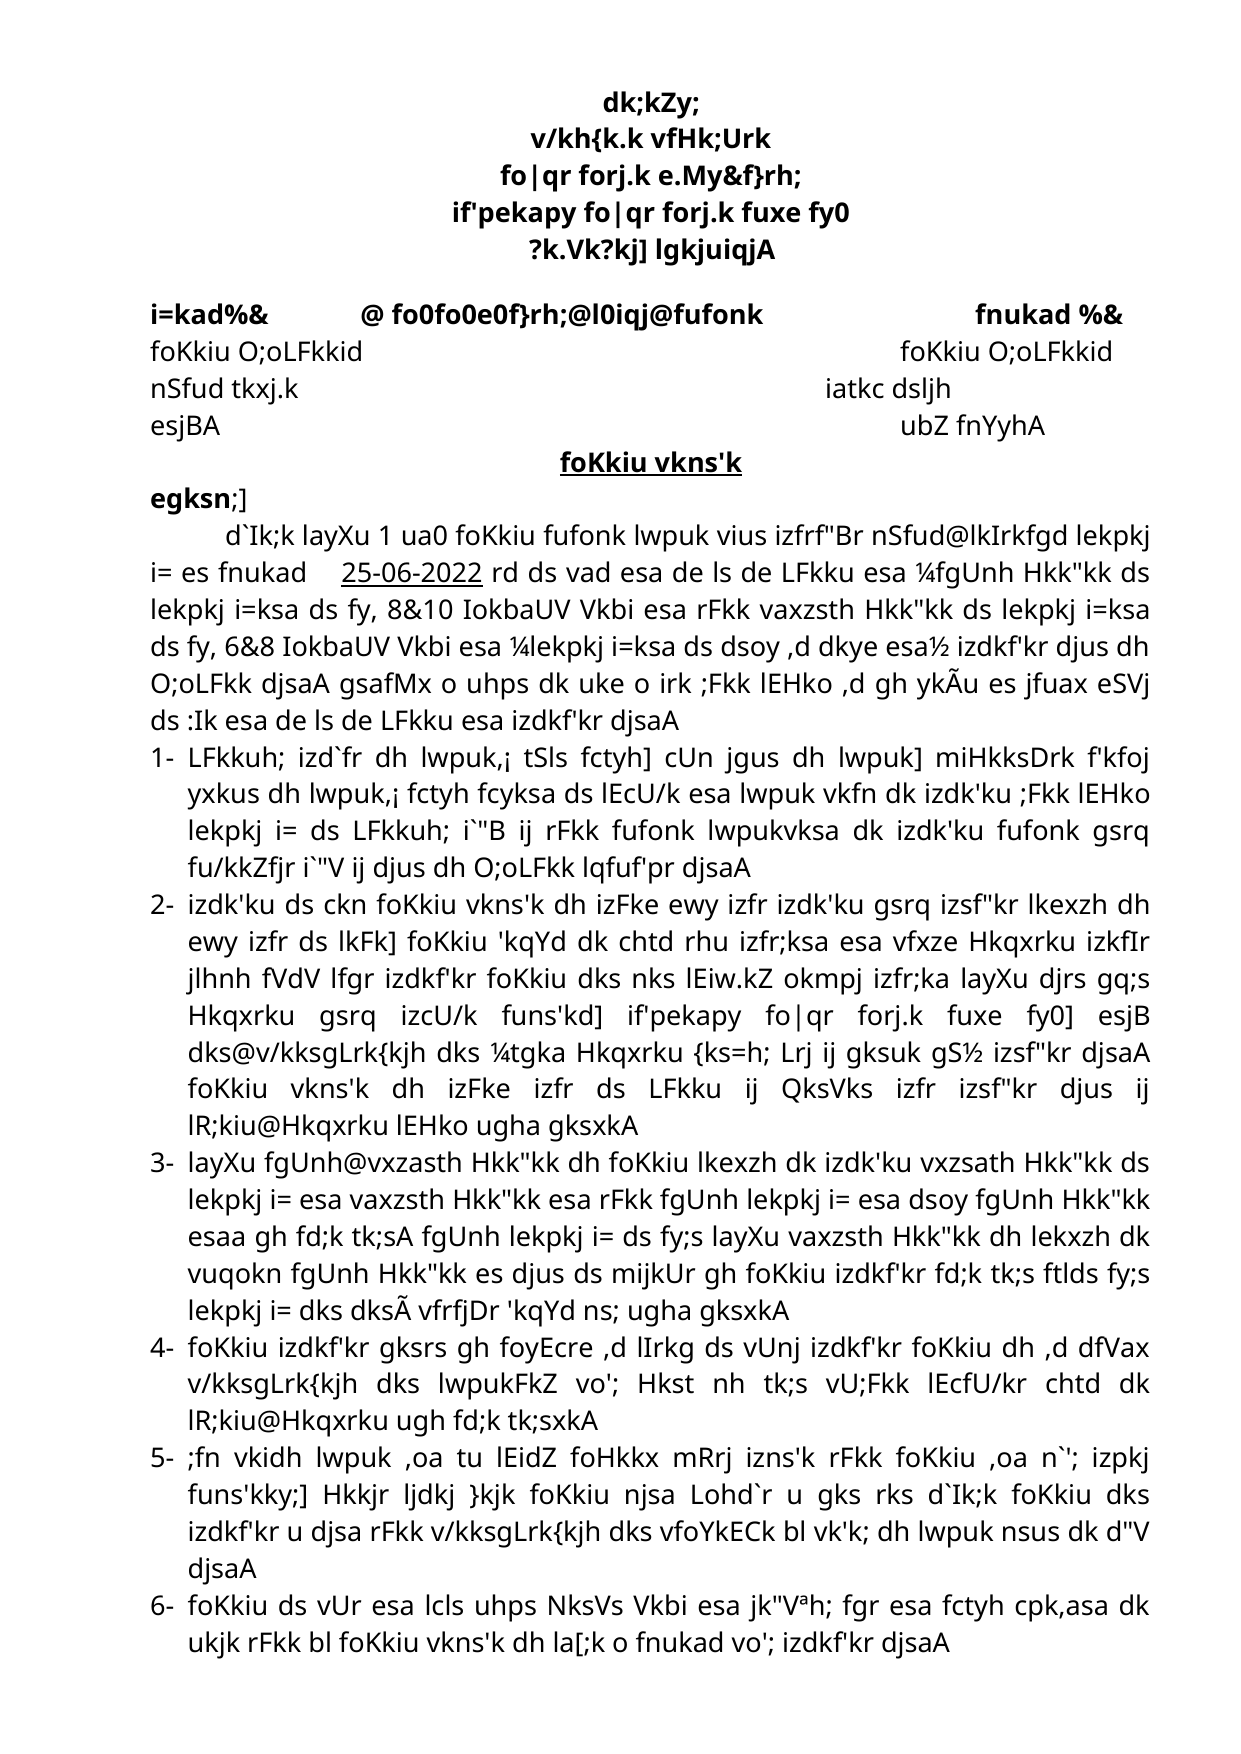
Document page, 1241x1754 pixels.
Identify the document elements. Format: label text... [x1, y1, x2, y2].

text foKkiu vkns'k [150, 443, 1152, 480]
text dk;kZy; [150, 83, 1152, 120]
text esjBA ubZ fnYyhA [150, 406, 1152, 443]
text ?k.Vk?kj] lgkjuiqjA [150, 231, 1152, 267]
text if'pekapy fo|qr forj.k fuxe fy0 [150, 194, 1152, 231]
text v/kh{k.k vfHk;Urk [150, 120, 1152, 157]
text i=kad%& @ fo0fo0e0f}rh;@l0iqj@fufonk fnukad %& [150, 296, 1152, 332]
list izdk'ku ds ckn foKkiu vkns'k dh izFke ewy izfr izdk'ku gsrq izsf"kr lkexzh dh ewy izfr ds lkFk] foKkiu 'kqYd dk chtd rhu izfr;ksa esa vfxze Hkqxrku izkfIr jlhnh fVdV lfgr izdkf'kr foKkiu dks nks lEiw.kZ okmpj izfr;ka layXu djrs gq;s Hkqxrku gsrq izcU/k funs'kd] if'pekapy fo|qr forj.k fuxe fy0] esjB dks@v/kksgLrk{kjh dks ¼tgka Hkqxrku {ks=h; Lrj ij gksuk gS½ izsf"kr djsaA foKkiu vkns'k dh izFke izfr ds LFkku ij QksVks izfr izsf"kr djus ij lR;kiu@Hkqxrku lEHko ugha gksxkA [150, 886, 1152, 1144]
list layXu fgUnh@vxzasth Hkk"kk dh foKkiu lkexzh dk izdk'ku vxzsath Hkk"kk ds lekpkj i= esa vaxzsth Hkk"kk esa rFkk fgUnh lekpkj i= esa dsoy fgUnh Hkk"kk esaa gh fd;k tk;sA fgUnh lekpkj i= ds fy;s layXu vaxzsth Hkk"kk dh lekxzh dk vuqokn fgUnh Hkk"kk es djus ds mijkUr gh foKkiu izdkf'kr fd;k tk;s ftlds fy;s lekpkj i= dks dksÃ vfrfjDr 'kqYd ns; ugha gksxkA [150, 1144, 1152, 1328]
list ;fn vkidh lwpuk ,oa tu lEidZ foHkkx mRrj izns'k rFkk foKkiu ,oa n`'; izpkj funs'kky;] Hkkjr ljdkj }kjk foKkiu njsa Lohd`r u gks rks d`Ik;k foKkiu dks izdkf'kr u djsa rFkk v/kksgLrk{kjh dks vfoYkECk bl vk'k; dh lwpuk nsus dk d"V djsaA [150, 1439, 1152, 1586]
list foKkiu ds vUr esa lcls uhps NksVs Vkbi esa jk"Vªh; fgr esa fctyh cpk,asa dk ukjk rFkk bl foKkiu vkns'k dh la[;k o fnukad vo'; izdkf'kr djsaA [150, 1586, 1152, 1660]
list foKkiu izdkf'kr gksrs gh foyEcre ,d lIrkg ds vUnj izdkf'kr foKkiu dh ,d dfVax v/kksgLrk{kjh dks lwpukFkZ vo'; Hkst nh tk;s vU;Fkk lEcfU/kr chtd dk lR;kiu@Hkqxrku ugh fd;k tk;sxkA [150, 1328, 1152, 1439]
text d`Ik;k layXu 1 ua0 foKkiu fufonk lwpuk vius izfrf"Br nSfud@lkIrkfgd lekpkj i= es fnukad 25-06-2022 rd ds vad esa de ls de LFkku esa ¼fgUnh Hkk"kk ds lekpkj i=ksa ds fy, 8&10 IokbaUV Vkbi esa rFkk vaxzsth Hkk"kk ds lekpkj i=ksa ds fy, 6&8 IokbaUV Vkbi esa ¼lekpkj i=ksa ds dsoy ,d dkye esa½ izdkf'kr djus dh O;oLFkk djsaA gsafMx o uhps dk uke o irk ;Fkk lEHko ,d gh ykÃu es jfuax eSVj ds :Ik esa de ls de LFkku esa izdkf'kr djsaA [150, 517, 1152, 738]
text fo|qr forj.k e.My&f}rh; [150, 157, 1152, 194]
text nSfud tkxj.k iatkc dsljh [150, 369, 1152, 406]
text foKkiu O;oLFkkid foKkiu O;oLFkkid [150, 332, 1152, 369]
list LFkkuh; izd`fr dh lwpuk,¡ tSls fctyh] cUn jgus dh lwpuk] miHkksDrk f'kfoj yxkus dh lwpuk,¡ fctyh fcyksa ds lEcU/k esa lwpuk vkfn dk izdk'ku ;Fkk lEHko lekpkj i= ds LFkkuh; i`"B ij rFkk fufonk lwpukvksa dk izdk'ku fufonk gsrq fu/kkZfjr i`"V ij djus dh O;oLFkk lqfuf'pr djsaA [150, 738, 1152, 886]
text egksn;] [150, 480, 1152, 517]
